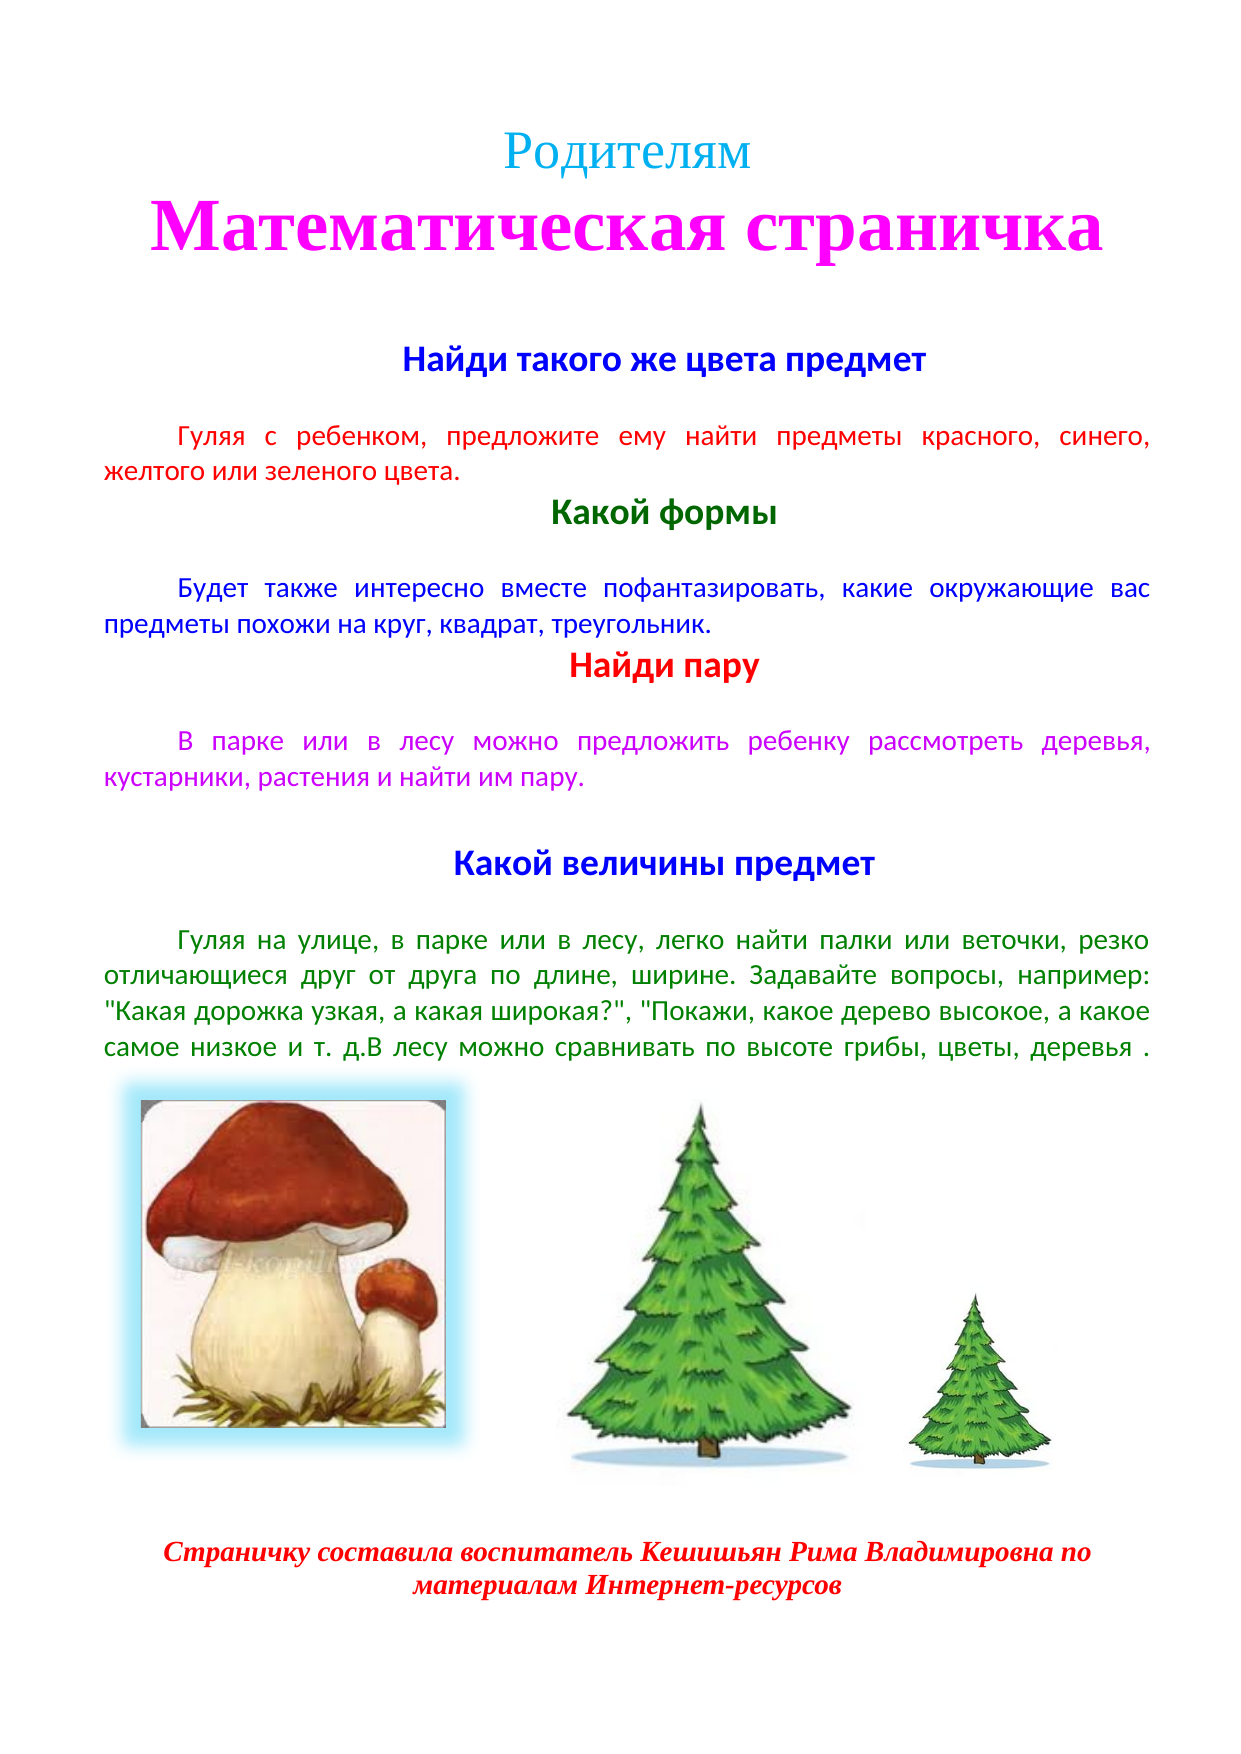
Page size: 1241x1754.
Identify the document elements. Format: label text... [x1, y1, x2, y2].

text Какой формы [103, 488, 1152, 534]
text В парке или в лесу можно предложить ребенку рассмотреть деревья, кустарники, растения и найти им пару. [103, 722, 1152, 793]
text Гуляя с ребенком, предложите ему найти предметы красного, синего, желтого или зеленого цвета. [103, 417, 1152, 488]
text Будет также интересно вместе пофантазировать, какие окружающие вас предметы похожи на круг, квадрат, треугольник. [103, 569, 1152, 641]
text Страничку составила воспитатель Кешишьян Рима Владимировна по материалам Интернет-ресурсов [103, 1534, 1152, 1601]
text Родителям [103, 118, 1152, 180]
picture [542, 1086, 866, 1486]
picture [140, 1100, 446, 1428]
text Найди пару [103, 641, 1152, 687]
text Какой величины предмет [103, 839, 1152, 885]
text Математическая страничка [103, 180, 1152, 267]
picture [895, 1284, 1058, 1477]
text Найди такого же цвета предмет [103, 335, 1152, 381]
